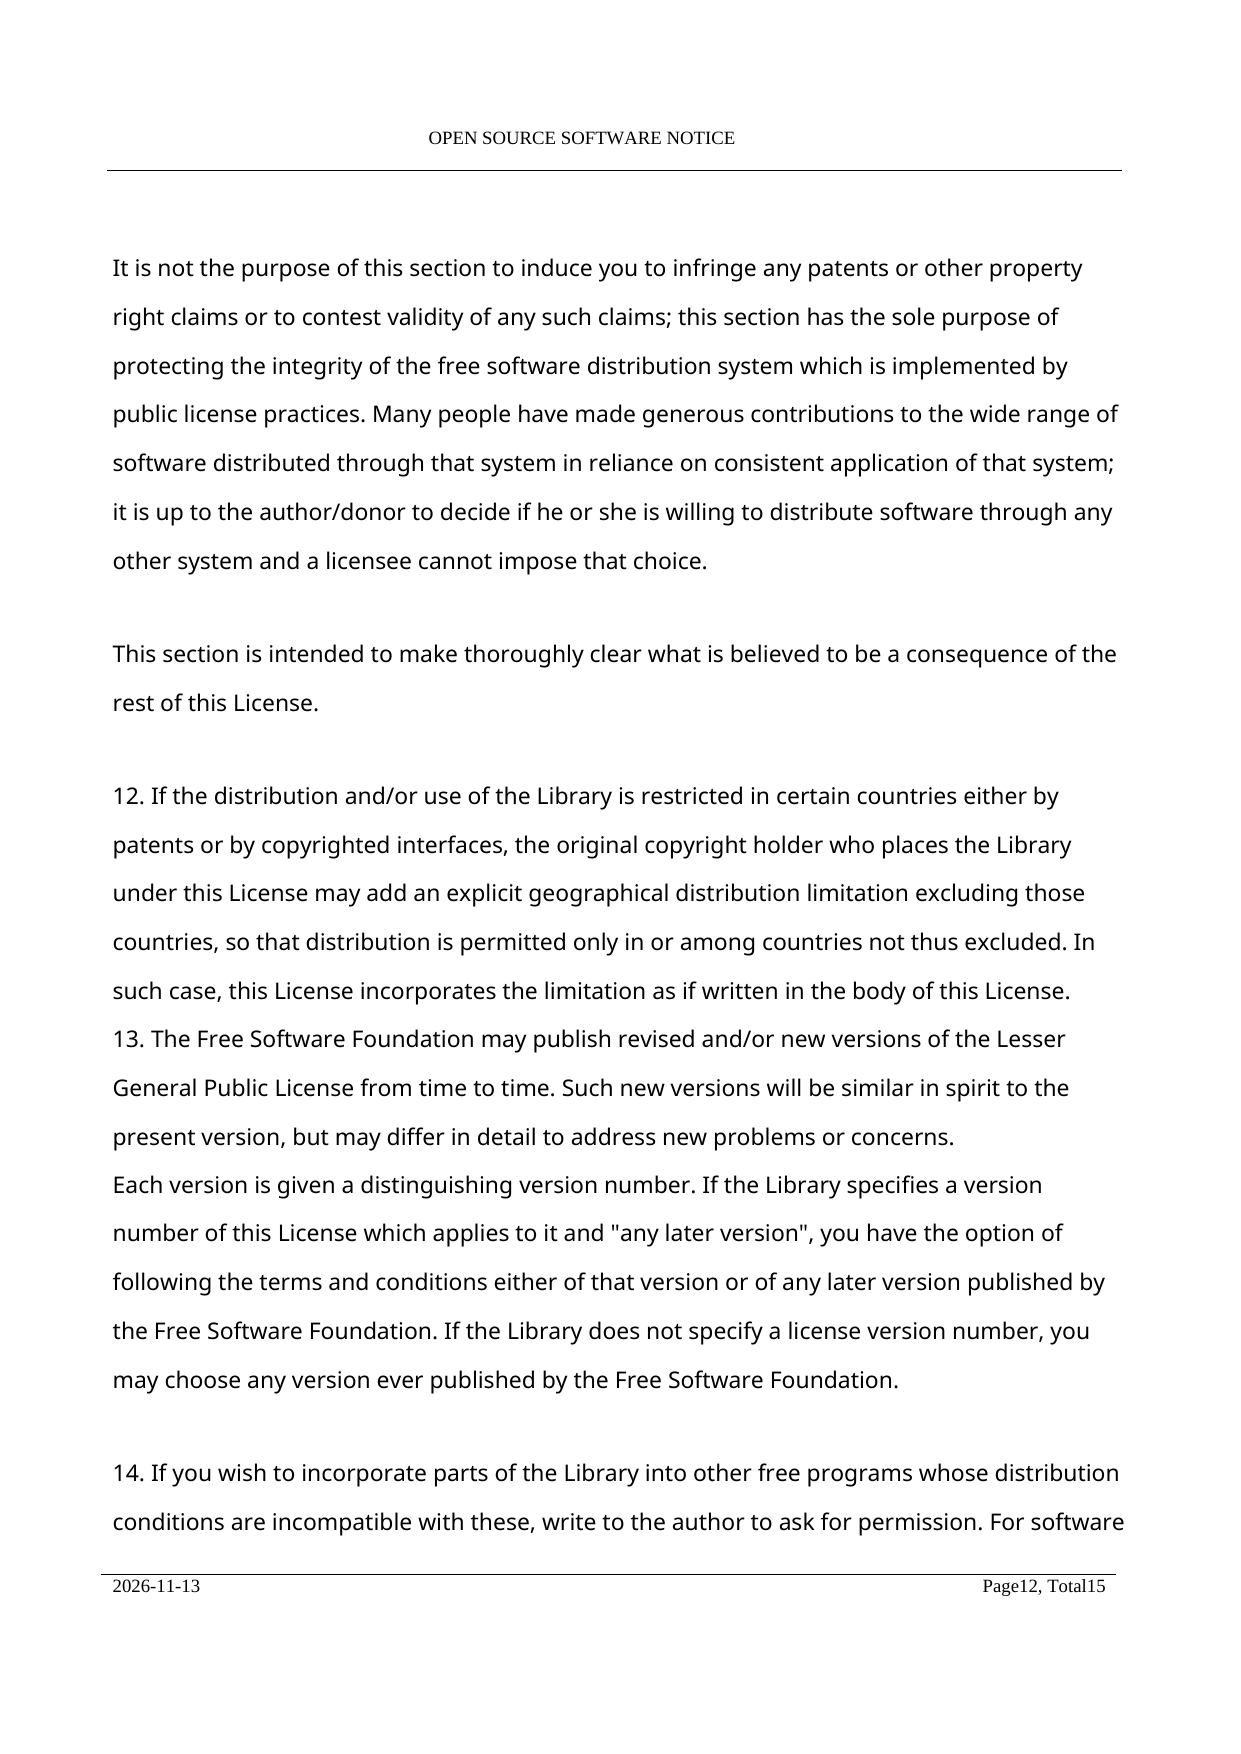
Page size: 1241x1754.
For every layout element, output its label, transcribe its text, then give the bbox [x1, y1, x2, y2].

text This section is intended to make thoroughly clear what is believed to be a consequence of the rest of this License. [112, 637, 1128, 718]
text It is not the purpose of this section to induce you to infringe any patents or other property right claims or to contest validity of any such claims; this section has the sole purpose of protecting the integrity of the free software distribution system which is implemented by public license practices. Many people have made generous contributions to the wide range of software distributed through that system in reliance on consistent application of that system; it is up to the author/donor to decide if he or she is willing to distribute software through any other system and a licensee cannot impose that choice. [112, 251, 1128, 576]
text 12. If the distribution and/or use of the Library is restricted in certain countries either by patents or by copyrighted interfaces, the original copyright holder who places the Library under this License may add an explicit geographical distribution limitation excluding those countries, so that distribution is permitted only in or among countries not thus excluded. In such case, this License incorporates the limitation as if written in the body of this License. [112, 779, 1128, 1007]
text Each version is given a distinguishing version number. If the Library specifies a version number of this License which applies to it and "any later version", you have the option of following the terms and conditions either of that version or of any later version published by the Free Software Foundation. If the Library does not specify a license version number, you may choose any version ever published by the Free Software Foundation. [112, 1168, 1128, 1395]
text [112, 1456, 1128, 1537]
text 13. The Free Software Foundation may publish revised and/or new versions of the Lesser General Public License from time to time. Such new versions will be similar in spirit to the present version, but may differ in detail to address new problems or concerns. [112, 1022, 1128, 1152]
